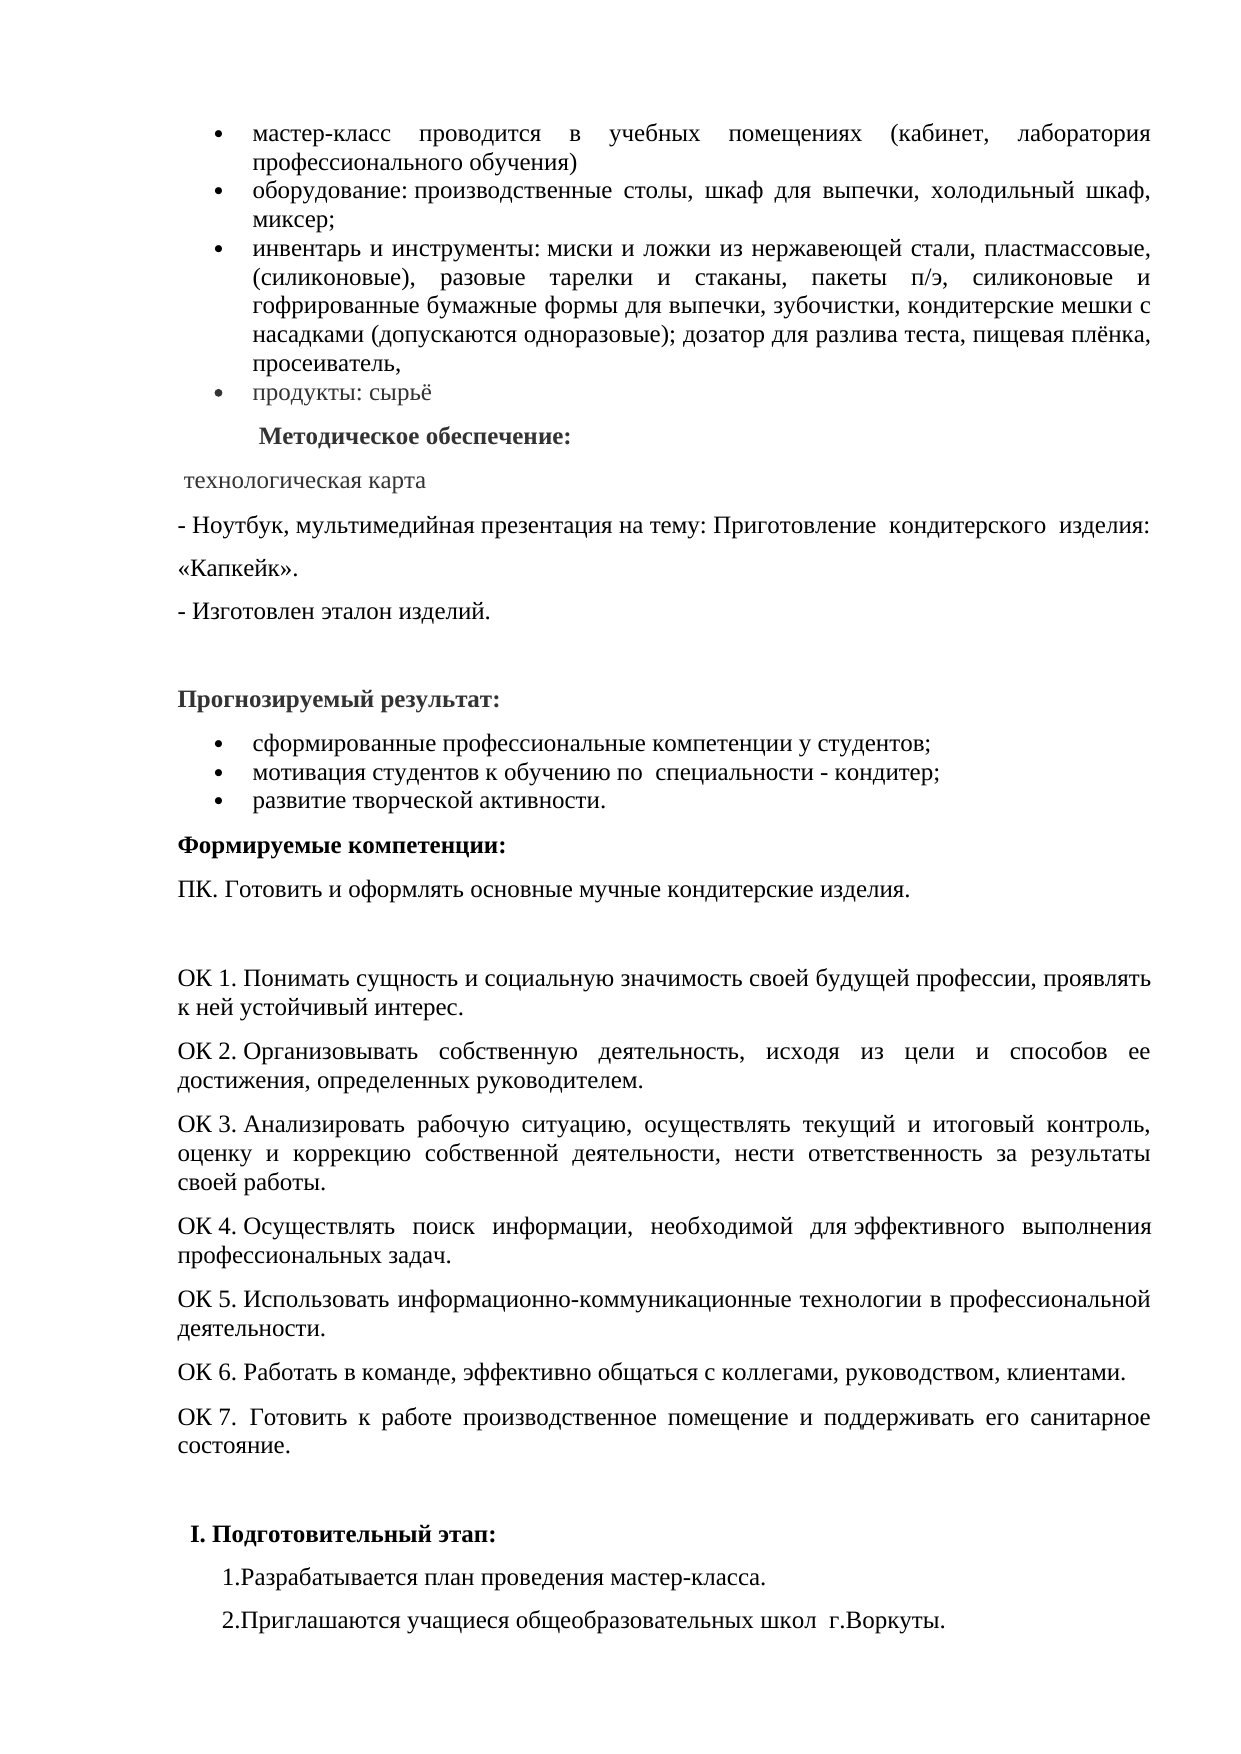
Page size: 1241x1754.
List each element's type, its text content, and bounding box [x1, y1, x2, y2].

text I. Подготовительный этап: [177, 1519, 1152, 1548]
list мотивация студентов к обучению по специальности - кондитер; [215, 757, 1152, 786]
text Формируемые компетенции: [177, 830, 1152, 859]
list сформированные профессиональные компетенции у студентов; [215, 728, 1152, 757]
list продукты: сырьё [215, 377, 1152, 406]
list оборудование: производственные столы, шкаф для выпечки, холодильный шкаф, миксер; [215, 176, 1152, 233]
text ОК 6. Работать в команде, эффективно общаться с коллегами, руководством, клиентами. [177, 1357, 1152, 1386]
text - Ноутбук, мультимедийная презентация на тему: Приготовление кондитерского изделия: «Капкейк». [177, 510, 1152, 582]
text ОК 1. Понимать сущность и социальную значимость своей будущей профессии, проявлять к ней устойчивый интерес. [177, 963, 1152, 1021]
text ПК. Готовить и оформлять основные мучные кондитерские изделия. [177, 874, 1152, 903]
text Прогнозируемый результат: [177, 684, 1152, 712]
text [222, 1562, 1152, 1634]
list инвентарь и инструменты: миски и ложки из нержавеющей стали, пластмассовые, (силиконовые), разовые тарелки и стаканы, пакеты п/э, силиконовые и гофрированные бумажные формы для выпечки, зубочистки, кондитерские мешки с насадками (допускаются одноразовые); дозатор для разлива теста, пищевая плёнка, просеиватель, [215, 233, 1152, 377]
text технологическая карта [177, 466, 1152, 494]
text Методическое обеспечение: [252, 421, 1152, 450]
text ОК 2. Организовывать собственную деятельность, исходя из цели и способов ее достижения, определенных руководителем. [177, 1036, 1152, 1094]
list мастер-класс проводится в учебных помещениях (кабинет, лаборатория профессионального обучения) [215, 118, 1152, 176]
text ОК 4. Осуществлять поиск информации, необходимой для эффективного выполнения профессиональных задач. [177, 1211, 1152, 1269]
text - Изготовлен эталон изделий. [177, 596, 1152, 625]
text ОК 7. Готовить к работе производственное помещение и поддерживать его санитарное состояние. [177, 1402, 1152, 1459]
text ОК 3. Анализировать рабочую ситуацию, осуществлять текущий и итоговый контроль, оценку и коррекцию собственной деятельности, нести ответственность за результаты своей работы. [177, 1109, 1152, 1196]
list развитие творческой активности. [215, 786, 1152, 814]
text ОК 5. Использовать информационно-коммуникационные технологии в профессиональной деятельности. [177, 1284, 1152, 1342]
